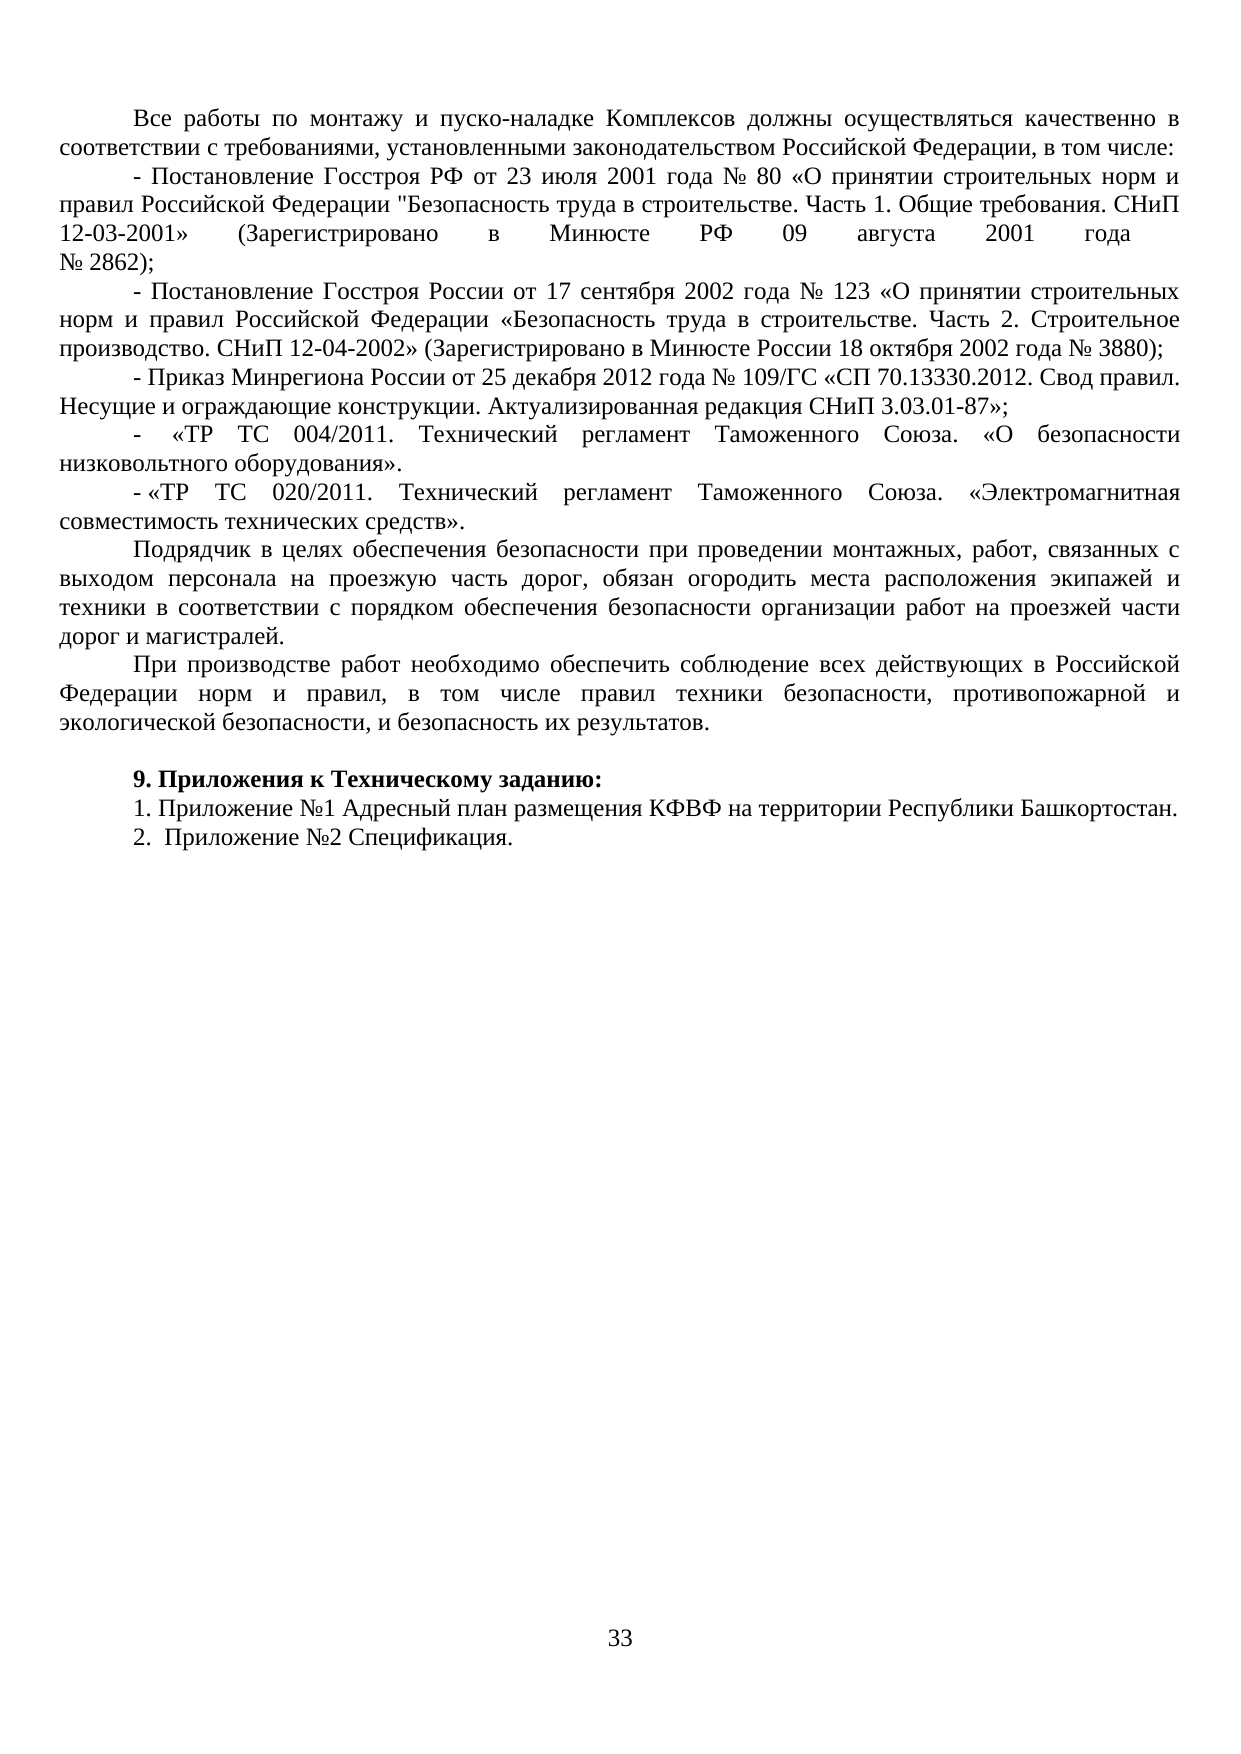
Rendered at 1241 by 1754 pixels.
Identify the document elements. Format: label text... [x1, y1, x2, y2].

text 2. Приложение №2 Спецификация. [59, 822, 1181, 851]
list «ТР ТС 004/2011. Технический регламент Таможенного Союза. «О безопасности низковольтного оборудования». [59, 419, 1181, 477]
text 9. Приложения к Техническому заданию: [59, 764, 1181, 793]
list «ТР ТС 020/2011. Технический регламент Таможенного Союза. «Электромагнитная совместимость технических средств». [59, 477, 1181, 534]
text - Приказ Минрегиона России от 25 декабря 2012 года № 109/ГС «СП 70.13330.2012. Свод правил. Несущие и ограждающие конструкции. Актуализированная редакция СНиП 3.03.01-87»; [59, 362, 1181, 419]
text Подрядчик в целях обеспечения безопасности при проведении монтажных, работ, связанных с выходом персонала на проезжую часть дорог, обязан огородить места расположения экипажей и техники в соответствии с порядком обеспечения безопасности организации работ на проезжей части дорог и магистралей. [59, 534, 1181, 649]
text - Постановление Госстроя РФ от 23 июля 2001 года № 80 «О принятии строительных норм и правил Российской Федерации "Безопасность труда в строительстве. Часть 1. Общие требования. СНиП 12-03-2001» (Зарегистрировано в Минюсте РФ 09 августа 2001 года № 2862); [59, 161, 1181, 276]
text 1. Приложение №1 Адресный план размещения КФВФ на территории Республики Башкортостан. [59, 793, 1181, 822]
text При производстве работ необходимо обеспечить соблюдение всех действующих в Российской Федерации норм и правил, в том числе правил техники безопасности, противопожарной и экологической безопасности, и безопасность их результатов. [59, 649, 1181, 736]
text - Постановление Госстроя России от 17 сентября 2002 года № 123 «О принятии строительных норм и правил Российской Федерации «Безопасность труда в строительстве. Часть 2. Строительное производство. СНиП 12-04-2002» (Зарегистрировано в Минюсте России 18 октября 2002 года № 3880); [59, 276, 1181, 362]
text Все работы по монтажу и пуско-наладке Комплексов должны осуществляться качественно в соответствии с требованиями, установленными законодательством Российской Федерации, в том числе: [59, 103, 1181, 161]
